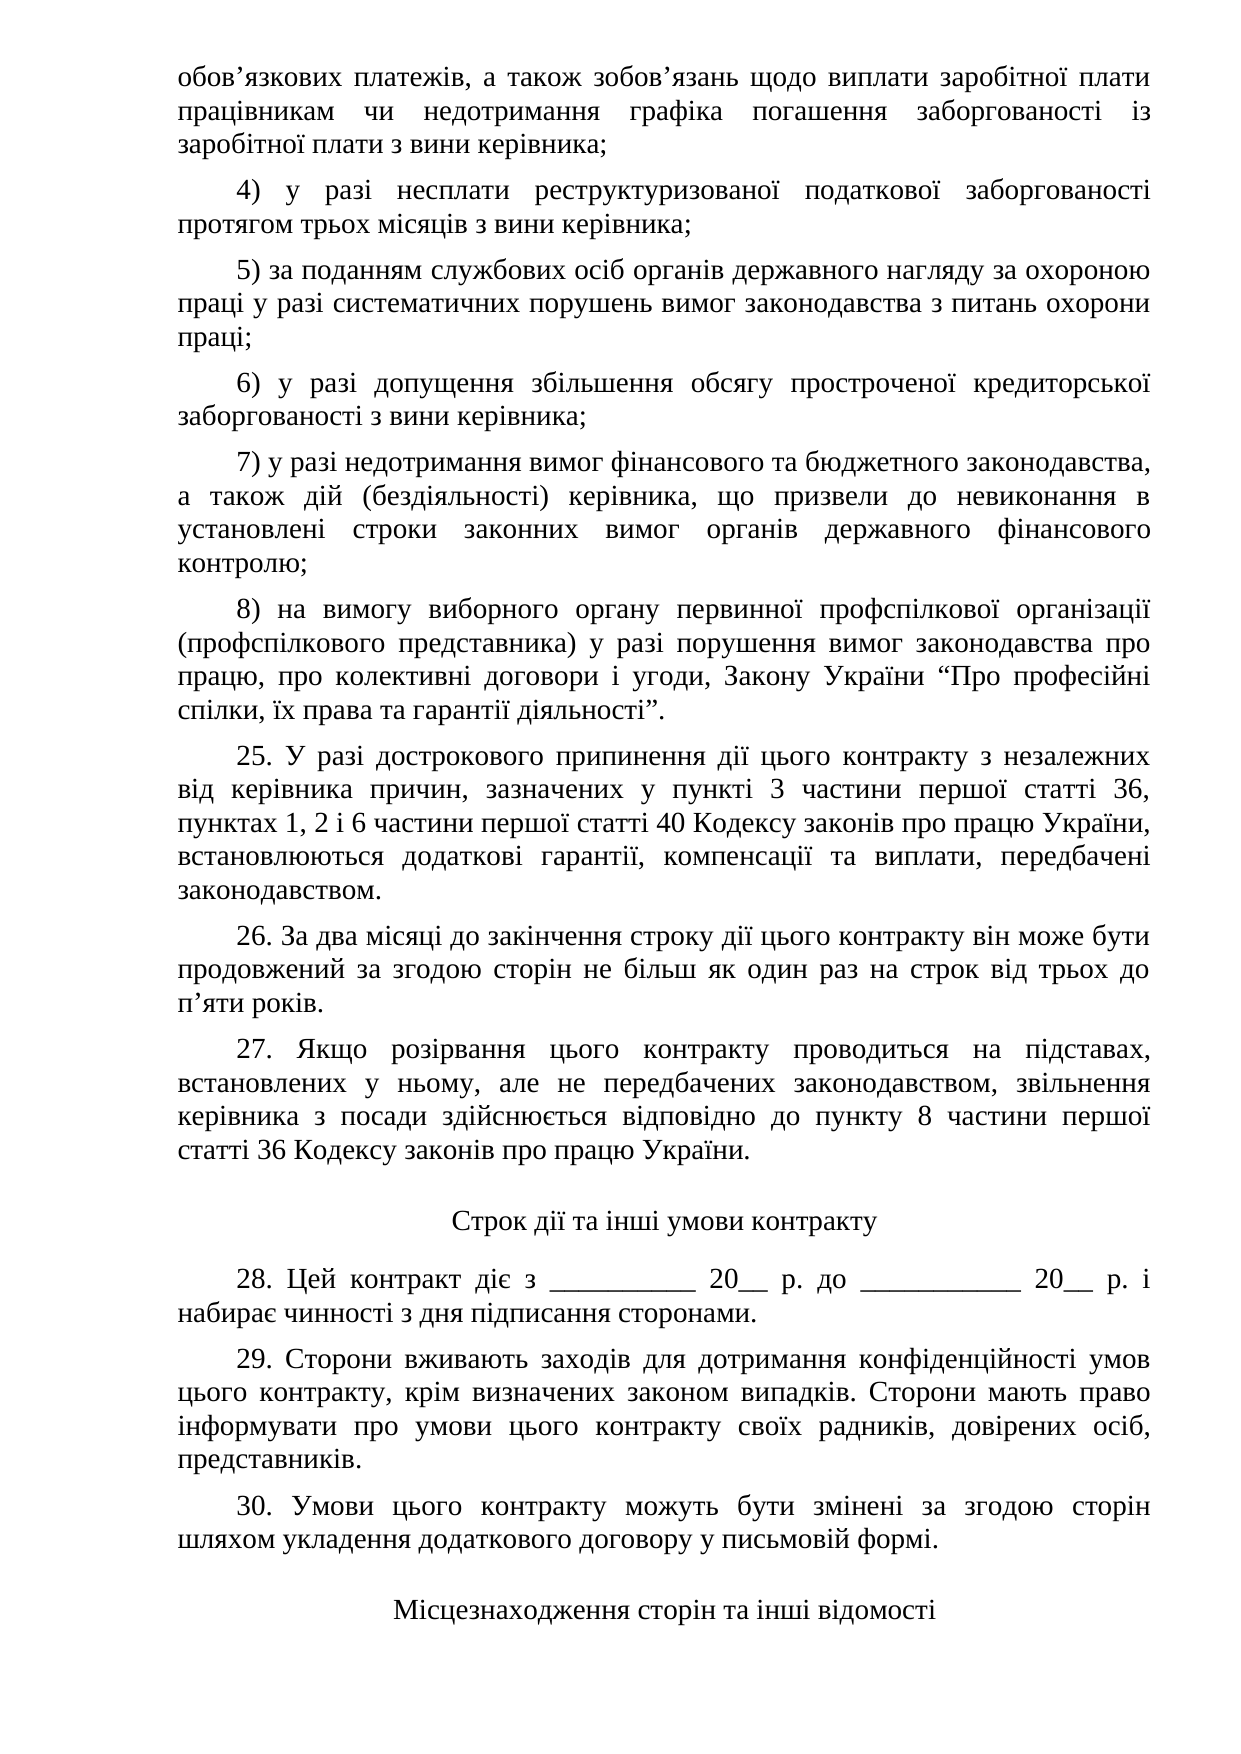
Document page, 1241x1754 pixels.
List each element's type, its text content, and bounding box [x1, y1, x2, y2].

text Місцезнаходження сторін та інші відомості [177, 1592, 1152, 1626]
text 8) на вимогу виборного органу первинної профспілкової організації (профспілкового представника) у разі порушення вимог законодавства про працю, про колективні договори і угоди, Закону України “Про професійні спілки, їх права та гарантії діяльності”. [177, 591, 1152, 725]
text Строк дії та інші умови контракту [177, 1203, 1152, 1236]
text 6) у разі допущення збільшення обсягу простроченої кредиторської заборгованості з вини керівника; [177, 365, 1152, 432]
text 26. За два місяці до закінчення строку дії цього контракту він може бути продовжений за згодою сторін не більш як один раз на строк від трьох до п’яти років. [177, 918, 1152, 1019]
text 28. Цей контракт діє з __________ 20__ р. до ___________ 20__ р. і набирає чинності з дня підписання сторонами. [177, 1261, 1152, 1328]
text 29. Сторони вживають заходів для дотримання конфіденційності умов цього контракту, крім визначених законом випадків. Сторони мають право інформувати про умови цього контракту своїх радників, довірених осіб, представників. [177, 1341, 1152, 1475]
text 4) у разі несплати реструктуризованої податкової заборгованості протягом трьох місяців з вини керівника; [177, 172, 1152, 239]
text 27. Якщо розірвання цього контракту проводиться на підставах, встановлених у ньому, але не передбачених законодавством, звільнення керівника з посади здійснюється відповідно до пункту 8 частини першої статті 36 Кодексу законів про працю України. [177, 1031, 1152, 1165]
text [177, 59, 1152, 160]
text 7) у разі недотримання вимог фінансового та бюджетного законодавства, а також дій (бездіяльності) керівника, що призвели до невиконання в установлені строки законних вимог органів державного фінансового контролю; [177, 444, 1152, 579]
text 30. Умови цього контракту можуть бути змінені за згодою сторін шляхом укладення додаткового договору у письмовій формі. [177, 1488, 1152, 1555]
text 25. У разі дострокового припинення дії цього контракту з незалежних від керівника причин, зазначених у пункті 3 частини першої статті 36, пунктах 1, 2 і 6 частини першої статті 40 Кодексу законів про працю України, встановлюються додаткові гарантії, компенсації та виплати, передбачені законодавством. [177, 738, 1152, 906]
text 5) за поданням службових осіб органів державного нагляду за охороною праці у разі систематичних порушень вимог законодавства з питань охорони праці; [177, 252, 1152, 352]
